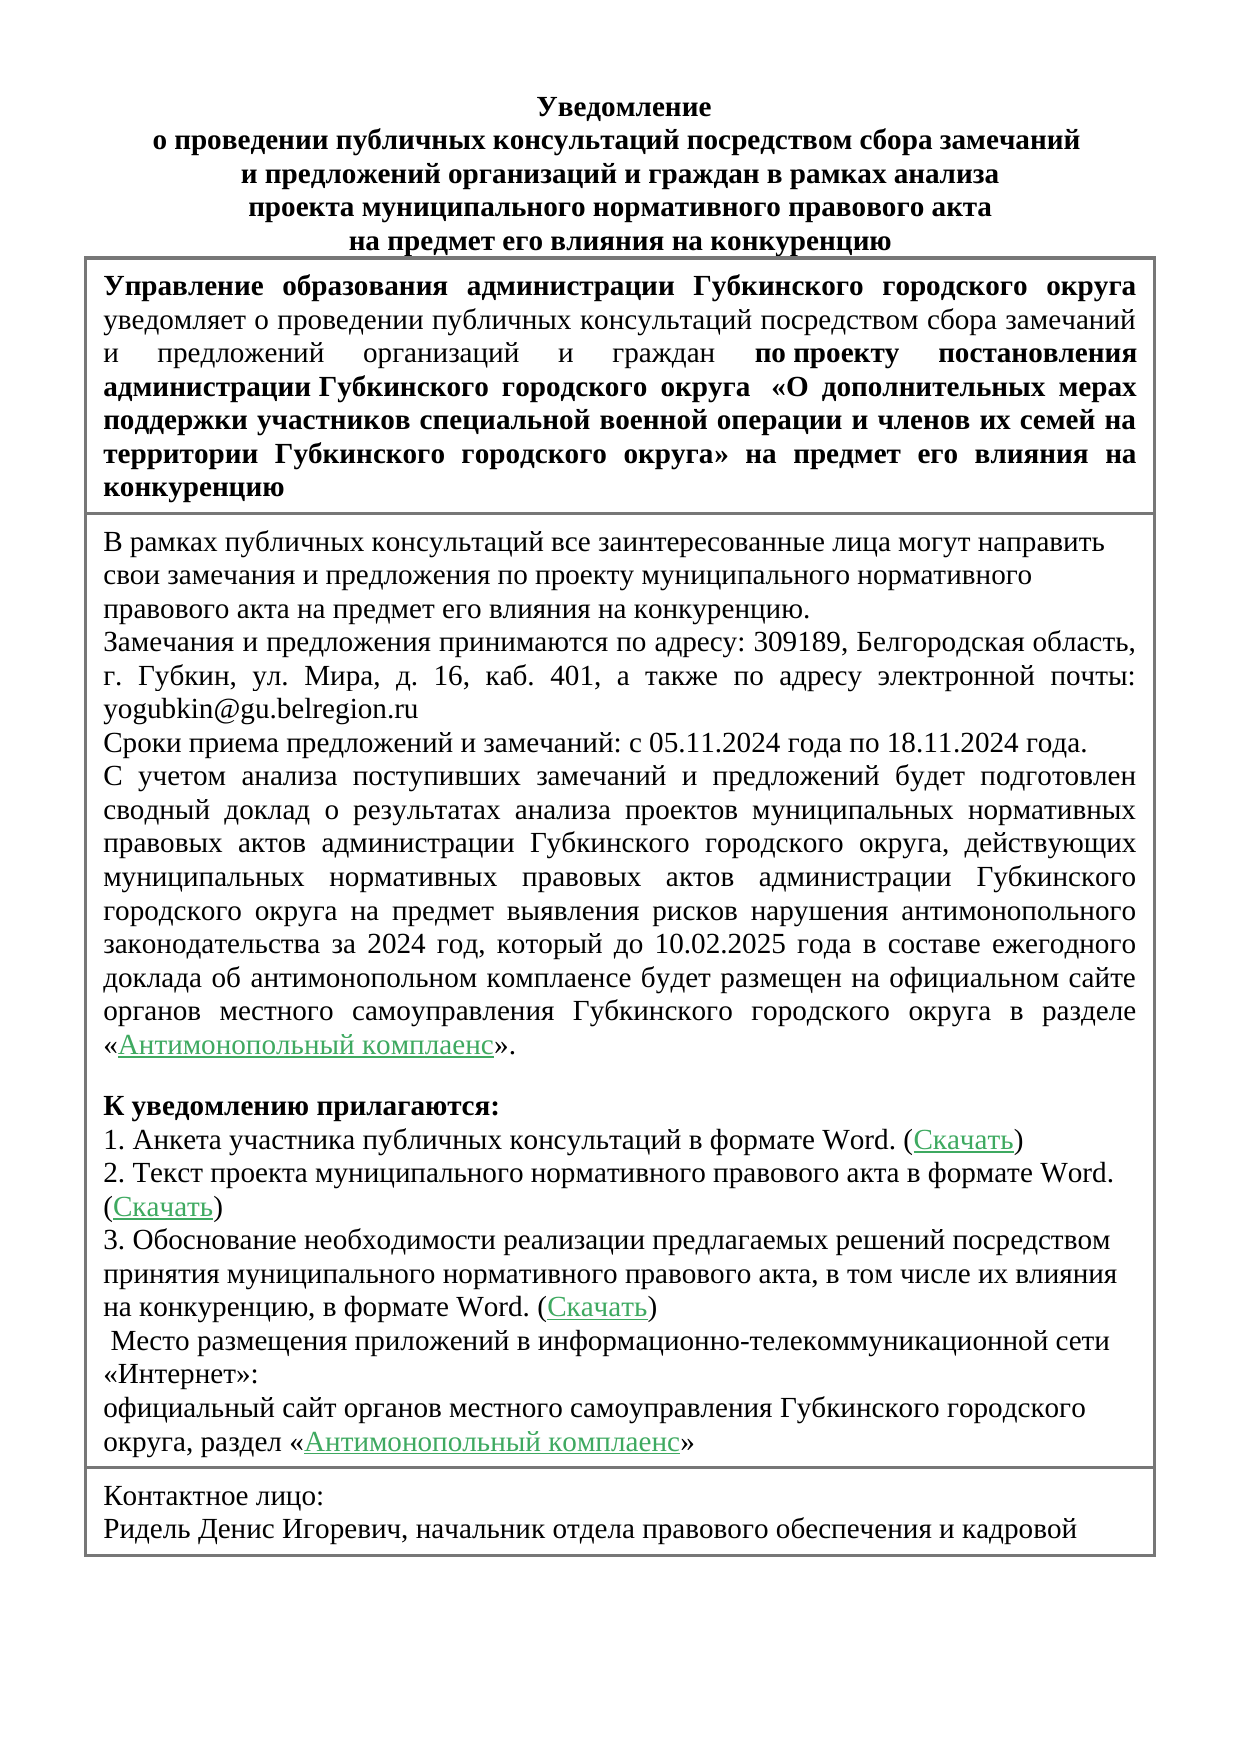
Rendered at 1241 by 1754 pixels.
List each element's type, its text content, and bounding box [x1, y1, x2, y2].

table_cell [87, 1469, 1153, 1554]
table_header Управление образования администрации Губкинского городского округа уведомляет о проведении публичных консультаций посредством сбора замечаний и предложений организаций и граждан по проекту постановления администрации Губкинского городского округа «О дополнительных мерах поддержки участников специальной военной операции и членов их семей на территории Губкинского городского округа» на предмет его влияния на конкуренцию [87, 260, 1153, 512]
table_cell В рамках публичных консультаций все заинтересованные лица могут направить свои замечания и предложения по проекту муниципального нормативного правового акта на предмет его влияния на конкуренцию. Замечания и предложения принимаются по адресу: 309189, Белгородская область, г. Губкин, ул. Мира, д. 16, каб. 401, а также по адресу электронной почты: yogubkin@gu.belregion.ru Сроки приема предложений и замечаний: с 05.11.2024 года по 18.11.2024 года. С учетом анализа поступивших замечаний и предложений будет подготовлен сводный доклад о результатах анализа проектов муниципальных нормативных правовых актов администрации Губкинского городского округа, действующих муниципальных нормативных правовых актов администрации Губкинского городского округа на предмет выявления рисков нарушения антимонопольного законодательства за 2024 год, который до 10.02.2025 года в составе ежегодного доклада об антимонопольном комплаенсе будет размещен на официальном сайте органов местного самоуправления Губкинского городского округа в разделе «Антимонопольный комплаенс». К уведомлению прилагаются: 1. Анкета участника публичных консультаций в формате Word. (Скачать) 2. Текст проекта муниципального нормативного правового акта в формате Word. (Скачать) 3. Обоснование необходимости реализации предлагаемых решений посредством принятия муниципального нормативного правового акта, в том числе их влияния на конкуренцию, в формате Word. (Скачать) Место размещения приложений в информационно-телекоммуникационной сети «Интернет»: официальный сайт органов местного самоуправления Губкинского городского округа, раздел «Антимонопольный комплаенс» [87, 515, 1153, 1466]
text Уведомление о проведении публичных консультаций посредством сбора замечаний и предложений организаций и граждан в рамках анализа проекта муниципального нормативного правового акта на предмет его влияния на конкуренцию [118, 89, 1122, 256]
